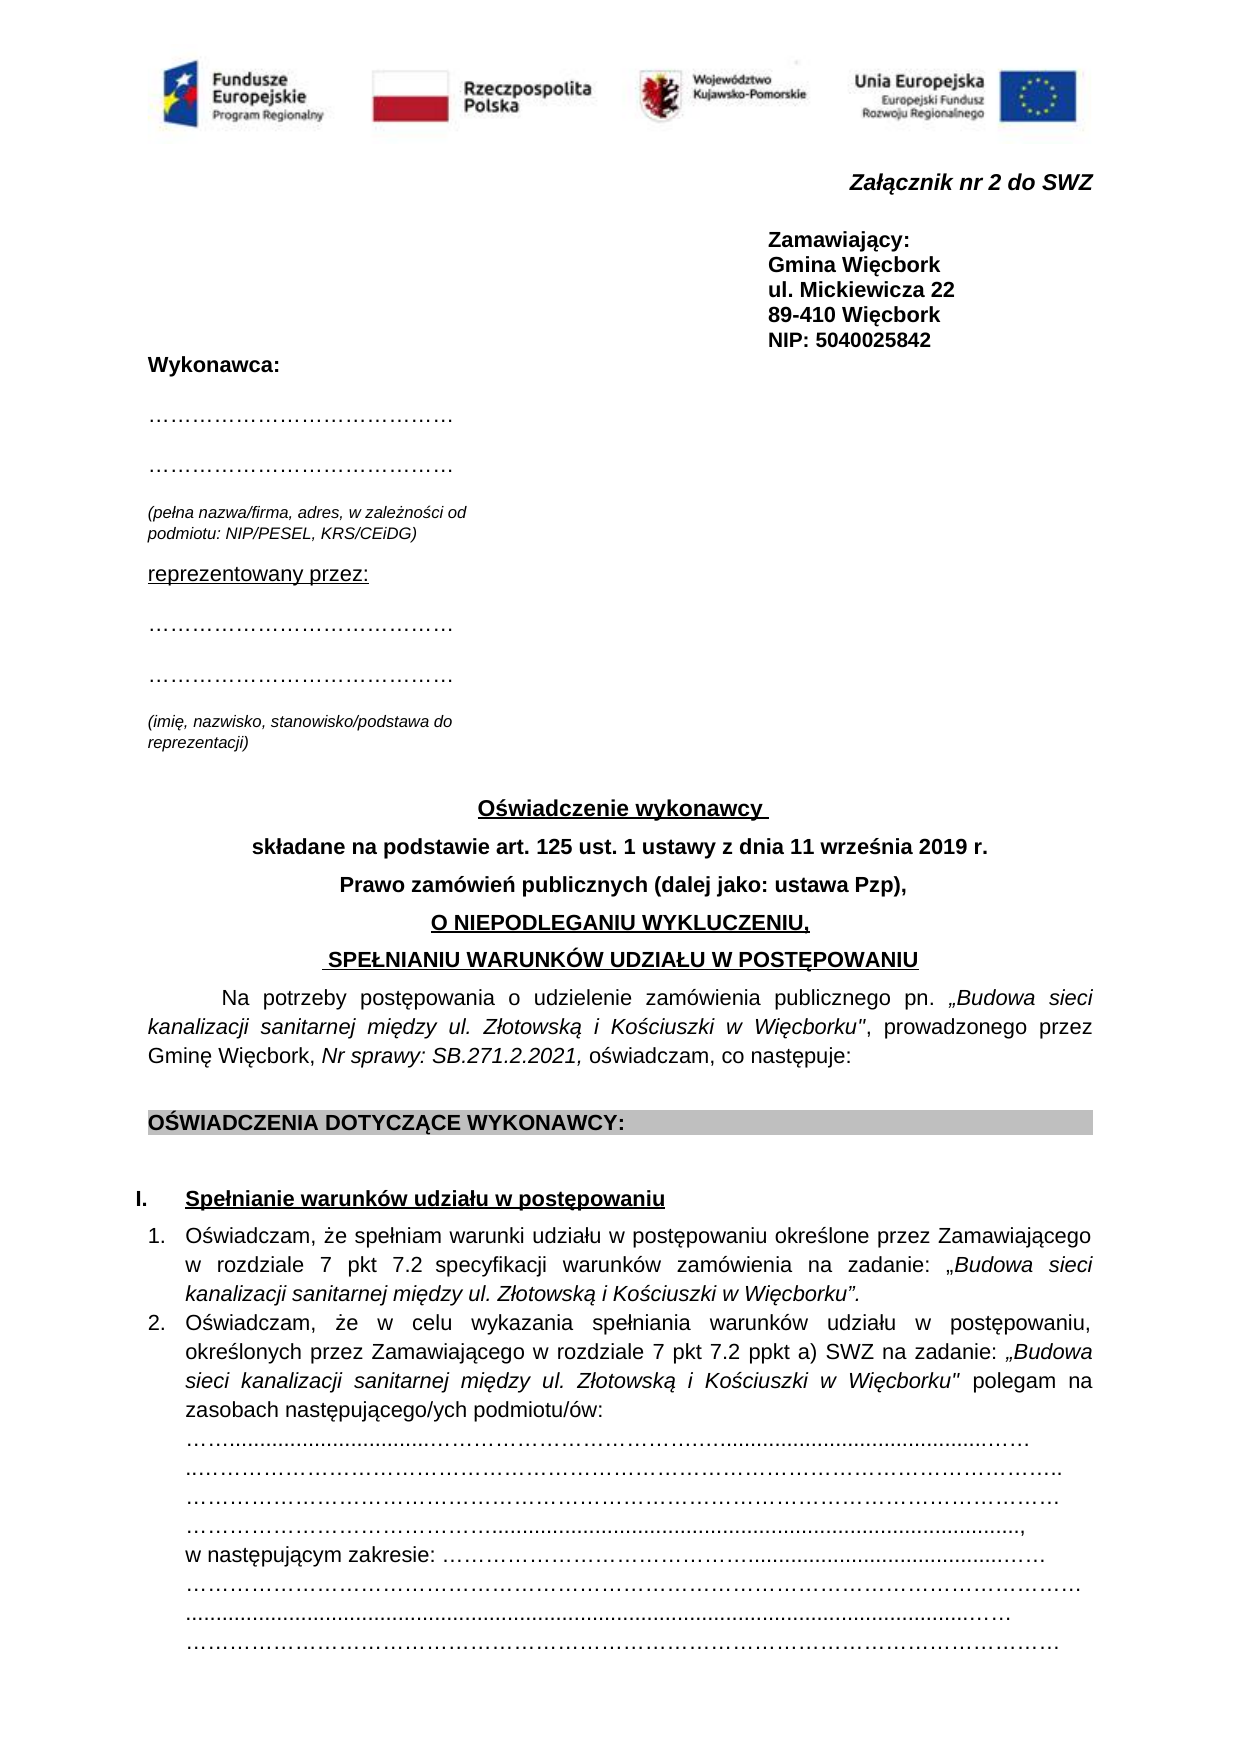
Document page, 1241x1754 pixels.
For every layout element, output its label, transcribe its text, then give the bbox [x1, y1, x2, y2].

list ..……………………………………………………………………………………………………….. [185, 1455, 1093, 1480]
text Oświadczenie wykonawcy [148, 794, 1093, 821]
list ………………………………………………………………………………………………………… [185, 1484, 1093, 1509]
text reprezentowany przez: [148, 561, 1093, 586]
list Oświadczam, że w celu wykazania spełniania warunków udziału w postępowaniu, określonych przez Zamawiającego w rozdziale 7 pkt 7.2 ppkt a) SWZ na zadanie: „Budowa sieci kanalizacji sanitarnej między ul. Złotowską i Kościuszki w Więcborku" polegam na zasobach następującego/ych podmiotu/ów: [148, 1310, 1093, 1422]
text Na potrzeby postępowania o udzielenie zamówienia publicznego pn. „Budowa sieci kanalizacji sanitarnej między ul. Złotowską i Kościuszki w Więcborku", prowadzonego przez Gminę Więcbork, Nr sprawy: SB.271.2.2021, oświadczam, co następuje: [148, 985, 1093, 1068]
text ul. Mickiewicza 22 [768, 277, 1093, 302]
list …….................................……………………………….…............................................…… [185, 1426, 1093, 1451]
text O NIEPODLEGANIU WYKLUCZENIU, [148, 909, 1093, 935]
text Zamawiający: [694, 227, 1093, 252]
list ……………………………………......................................................................................., [185, 1513, 1093, 1538]
text (imię, nazwisko, stanowisko/podstawa do reprezentacji) [148, 712, 472, 752]
list w następującym zakresie: ……………………………………..........................................…… [185, 1542, 1093, 1567]
text OŚWIADCZENIA DOTYCZĄCE WYKONAWCY: [148, 1110, 1093, 1135]
text składane na podstawie art. 125 ust. 1 ustawy z dnia 11 września 2019 r. [148, 834, 1093, 859]
list Oświadczam, że spełniam warunki udziału w postępowaniu określone przez Zamawiającego w rozdziale 7 pkt 7.2 specyfikacji warunków zamówienia na zadanie: „Budowa sieci kanalizacji sanitarnej między ul. Złotowską i Kościuszki w Więcborku”. [148, 1223, 1093, 1306]
subtitle Załącznik nr 2 do SWZ [148, 169, 1093, 195]
text Gmina Więcbork [768, 252, 1093, 277]
picture [147, 44, 1092, 144]
text Wykonawca: [148, 352, 1093, 377]
text ………………………………………………………………………… [148, 402, 472, 478]
text SPEŁNIANIU WARUNKÓW UDZIAŁU W POSTĘPOWANIU [148, 947, 1093, 973]
list Spełnianie warunków udziału w postępowaniu [148, 1186, 1093, 1211]
text NIP: 5040025842 [768, 328, 1093, 352]
list …………………………………………………………………………………………………………… [185, 1571, 1093, 1596]
text 89-410 Więcbork [768, 302, 1093, 328]
text (pełna nazwa/firma, adres, w zależności od podmiotu: NIP/PESEL, KRS/CEiDG) [148, 503, 472, 543]
text ………………………………………………………………………… [148, 611, 472, 687]
text Prawo zamówień publicznych (dalej jako: ustawa Pzp), [148, 872, 1093, 897]
list .................................................................................................................................…… ………………………………………………………………………………………………………… [185, 1600, 1093, 1654]
